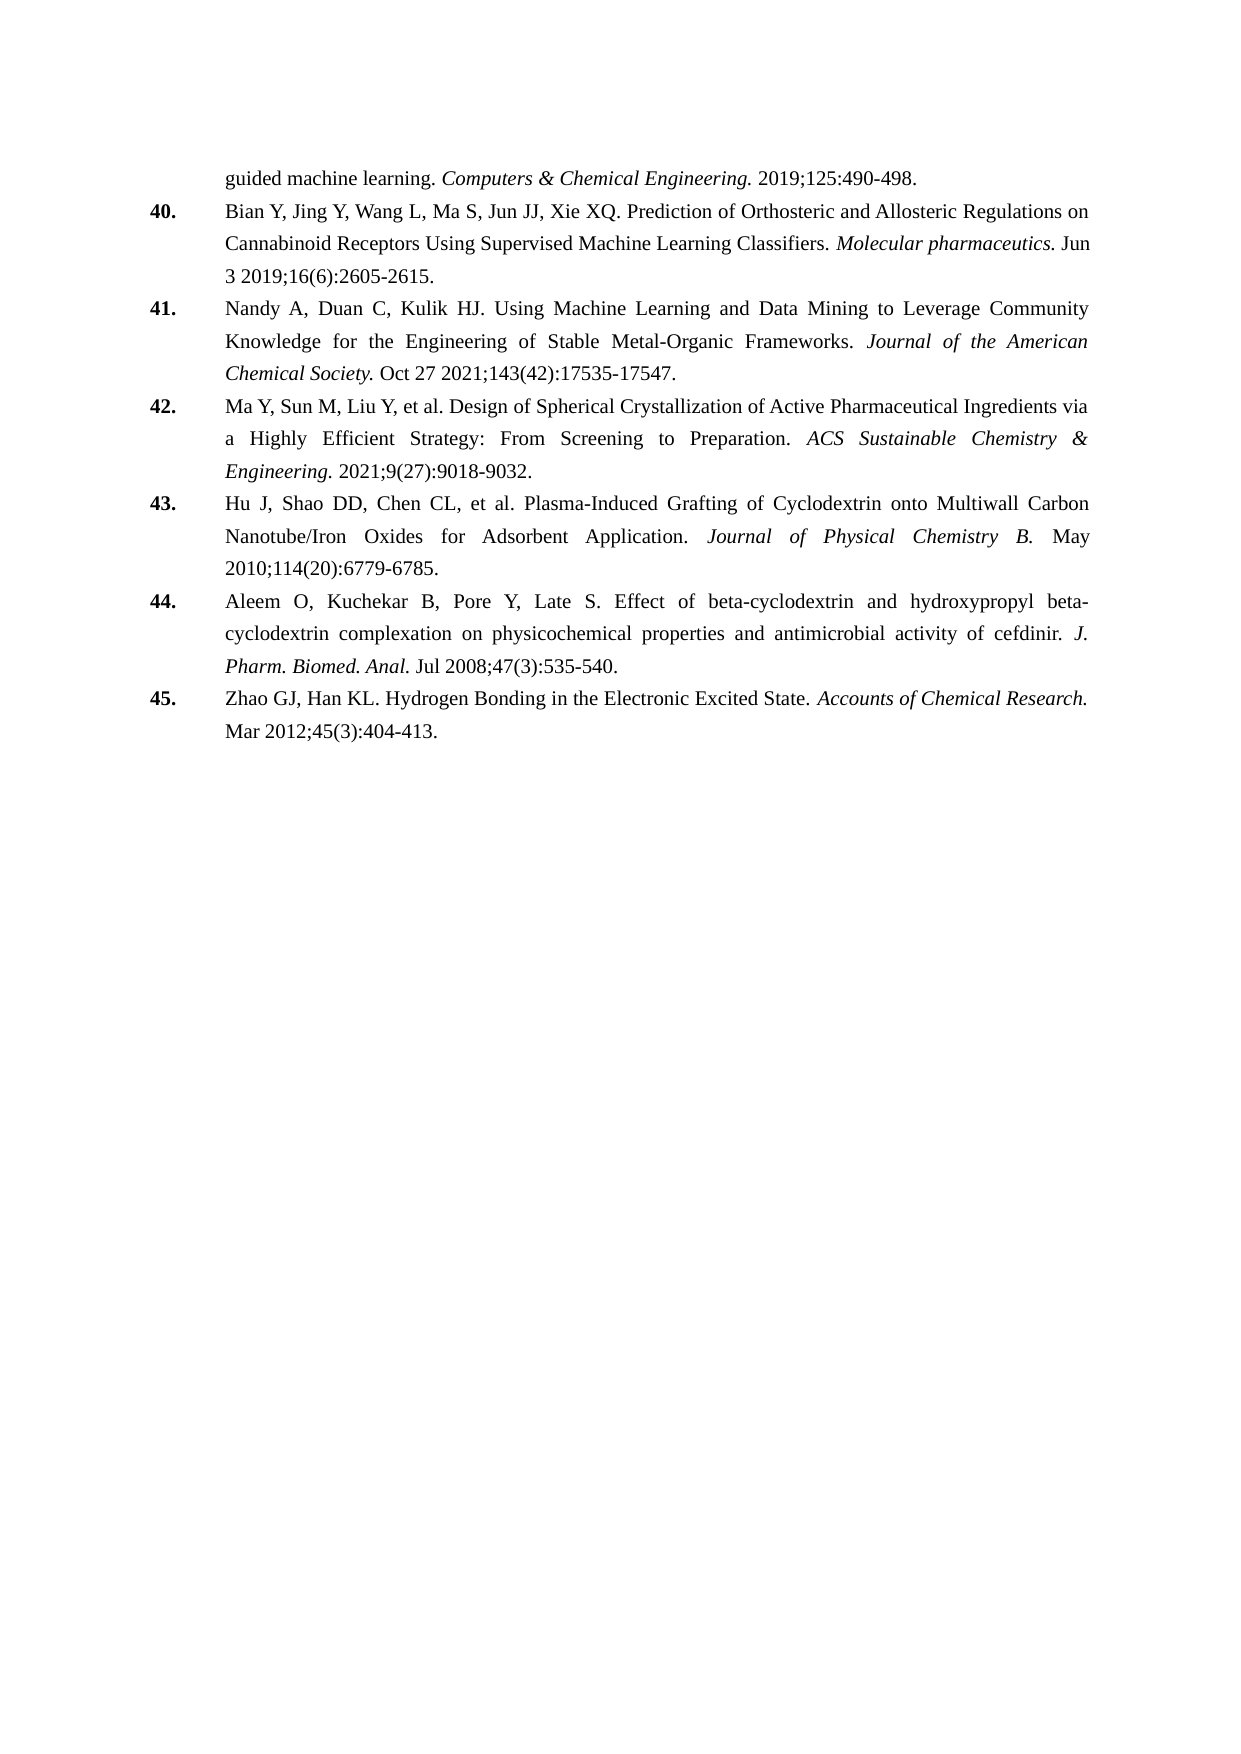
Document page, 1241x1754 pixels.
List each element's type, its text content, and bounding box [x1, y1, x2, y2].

text 40. Bian Y, Jing Y, Wang L, Ma S, Jun JJ, Xie XQ. Prediction of Orthosteric and Allosteric Regulations on Cannabinoid Receptors Using Supervised Machine Learning Classifiers. Molecular pharmaceutics. Jun 3 2019;16(6):2605-2615. [150, 194, 1090, 292]
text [150, 162, 1090, 194]
text 43. Hu J, Shao DD, Chen CL, et al. Plasma-Induced Grafting of Cyclodextrin onto Multiwall Carbon Nanotube/Iron Oxides for Adsorbent Application. Journal of Physical Chemistry B. May 2010;114(20):6779-6785. [150, 487, 1090, 584]
text 42. Ma Y, Sun M, Liu Y, et al. Design of Spherical Crystallization of Active Pharmaceutical Ingredients via a Highly Efficient Strategy: From Screening to Preparation. ACS Sustainable Chemistry & Engineering. 2021;9(27):9018-9032. [150, 389, 1090, 487]
text 41. Nandy A, Duan C, Kulik HJ. Using Machine Learning and Data Mining to Leverage Community Knowledge for the Engineering of Stable Metal-Organic Frameworks. Journal of the American Chemical Society. Oct 27 2021;143(42):17535-17547. [150, 292, 1090, 389]
text 44. Aleem O, Kuchekar B, Pore Y, Late S. Effect of beta-cyclodextrin and hydroxypropyl beta-cyclodextrin complexation on physicochemical properties and antimicrobial activity of cefdinir. J. Pharm. Biomed. Anal. Jul 2008;47(3):535-540. [150, 584, 1090, 682]
text 45. Zhao GJ, Han KL. Hydrogen Bonding in the Electronic Excited State. Accounts of Chemical Research. Mar 2012;45(3):404-413. [150, 682, 1090, 747]
